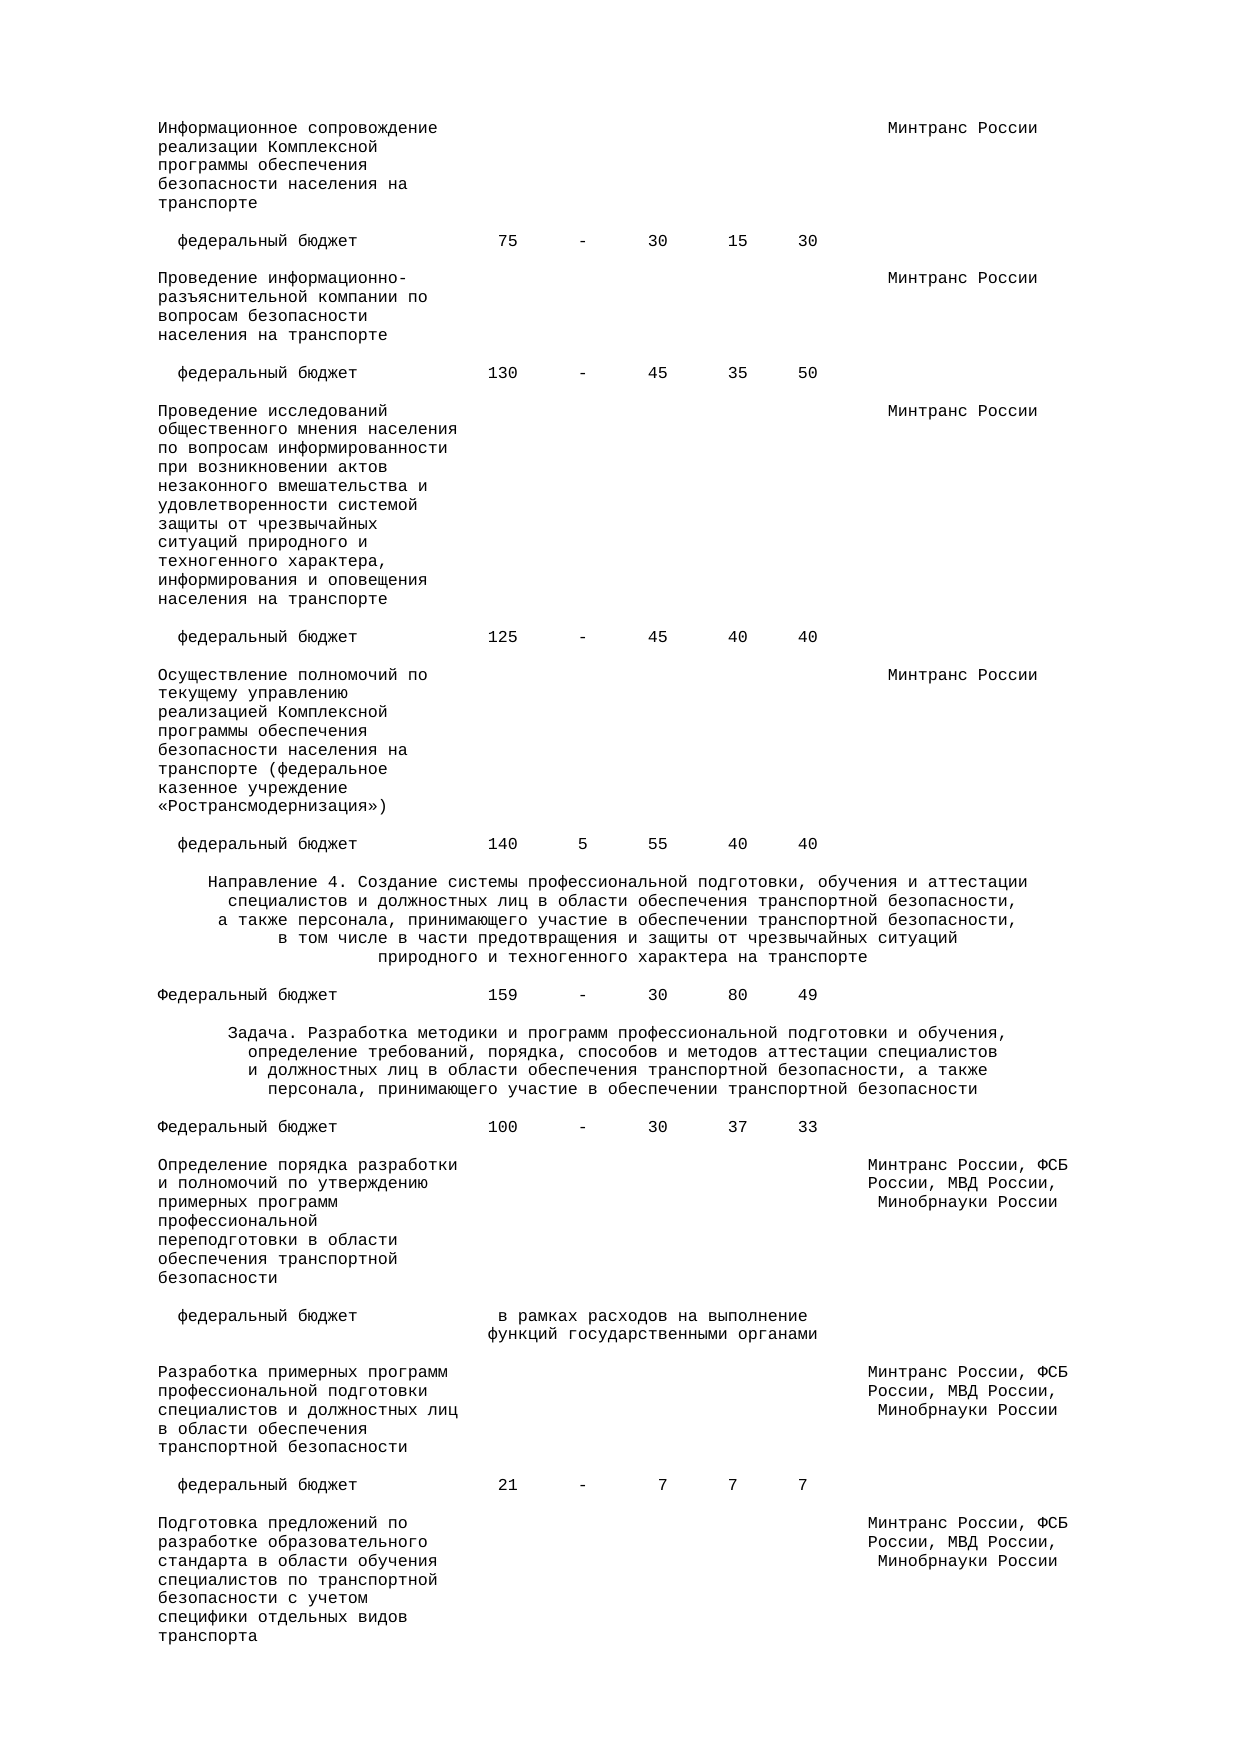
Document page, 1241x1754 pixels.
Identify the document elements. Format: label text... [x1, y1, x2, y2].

text разъяснительной компании по [148, 289, 1181, 308]
text определение требований, порядка, способов и методов аттестации специалистов [148, 1043, 1181, 1062]
text населения на транспорте [148, 327, 1181, 346]
text специалистов и должностных лиц Минобрнауки России [148, 1401, 1181, 1420]
text населения на транспорте [148, 591, 1181, 609]
text Направление 4. Создание системы профессиональной подготовки, обучения и аттестации [148, 873, 1181, 892]
text текущему управлению [148, 685, 1181, 704]
text Осуществление полномочий по Минтранс России [148, 666, 1181, 685]
text удовлетворенности системой [148, 496, 1181, 515]
text разработке образовательного России, МВД России, [148, 1533, 1181, 1552]
text в области обеспечения [148, 1420, 1181, 1439]
text безопасности населения на [148, 741, 1181, 760]
text незаконного вмешательства и [148, 477, 1181, 496]
text ситуаций природного и [148, 534, 1181, 553]
text Подготовка предложений по Минтранс России, ФСБ [148, 1514, 1181, 1533]
text Федеральный бюджет 100 - 30 37 33 [148, 1118, 1181, 1137]
text персонала, принимающего участие в обеспечении транспортной безопасности [148, 1081, 1181, 1100]
text техногенного характера, [148, 553, 1181, 572]
text в том числе в части предотвращения и защиты от чрезвычайных ситуаций [148, 930, 1181, 949]
text транспорте [148, 195, 1181, 213]
text Проведение информационно- Минтранс России [148, 270, 1181, 289]
text вопросам безопасности [148, 308, 1181, 327]
text программы обеспечения [148, 723, 1181, 741]
text а также персонала, принимающего участие в обеспечении транспортной безопасности, [148, 911, 1181, 930]
text безопасности с учетом [148, 1590, 1181, 1609]
text по вопросам информированности [148, 440, 1181, 459]
text примерных программ Минобрнауки России [148, 1194, 1181, 1213]
text реализации Комплексной [148, 138, 1181, 157]
text транспорте (федеральное [148, 760, 1181, 779]
text казенное учреждение [148, 779, 1181, 798]
text и полномочий по утверждению России, МВД России, [148, 1175, 1181, 1194]
text специалистов по транспортной [148, 1571, 1181, 1590]
text функций государственными органами [148, 1326, 1181, 1345]
text Разработка примерных программ Минтранс России, ФСБ [148, 1364, 1181, 1382]
text обеспечения транспортной [148, 1251, 1181, 1269]
text федеральный бюджет 75 - 30 15 30 [148, 232, 1181, 251]
text Определение порядка разработки Минтранс России, ФСБ [148, 1156, 1181, 1175]
text безопасности [148, 1269, 1181, 1288]
text федеральный бюджет 21 - 7 7 7 [148, 1477, 1181, 1496]
text Проведение исследований Минтранс России [148, 402, 1181, 421]
text безопасности населения на [148, 176, 1181, 195]
text профессиональной [148, 1213, 1181, 1232]
text федеральный бюджет 130 - 45 35 50 [148, 364, 1181, 383]
text реализацией Комплексной [148, 704, 1181, 723]
text федеральный бюджет 125 - 45 40 40 [148, 628, 1181, 647]
text переподготовки в области [148, 1232, 1181, 1251]
text природного и техногенного характера на транспорте [148, 949, 1181, 968]
text Федеральный бюджет 159 - 30 80 49 [148, 987, 1181, 1005]
text специфики отдельных видов [148, 1609, 1181, 1628]
text общественного мнения населения [148, 421, 1181, 440]
text Информационное сопровождение Минтранс России [148, 119, 1181, 138]
text федеральный бюджет в рамках расходов на выполнение [148, 1307, 1181, 1326]
text и должностных лиц в области обеспечения транспортной безопасности, а также [148, 1062, 1181, 1081]
text защиты от чрезвычайных [148, 515, 1181, 534]
text транспортной безопасности [148, 1439, 1181, 1458]
text федеральный бюджет 140 5 55 40 40 [148, 836, 1181, 854]
text профессиональной подготовки России, МВД России, [148, 1382, 1181, 1401]
text информирования и оповещения [148, 572, 1181, 591]
text транспорта [148, 1628, 1181, 1646]
text «Ространсмодернизация») [148, 798, 1181, 817]
text при возникновении актов [148, 459, 1181, 477]
text Задача. Разработка методики и программ профессиональной подготовки и обучения, [148, 1024, 1181, 1043]
text программы обеспечения [148, 157, 1181, 176]
text специалистов и должностных лиц в области обеспечения транспортной безопасности, [148, 892, 1181, 911]
text стандарта в области обучения Минобрнауки России [148, 1552, 1181, 1571]
